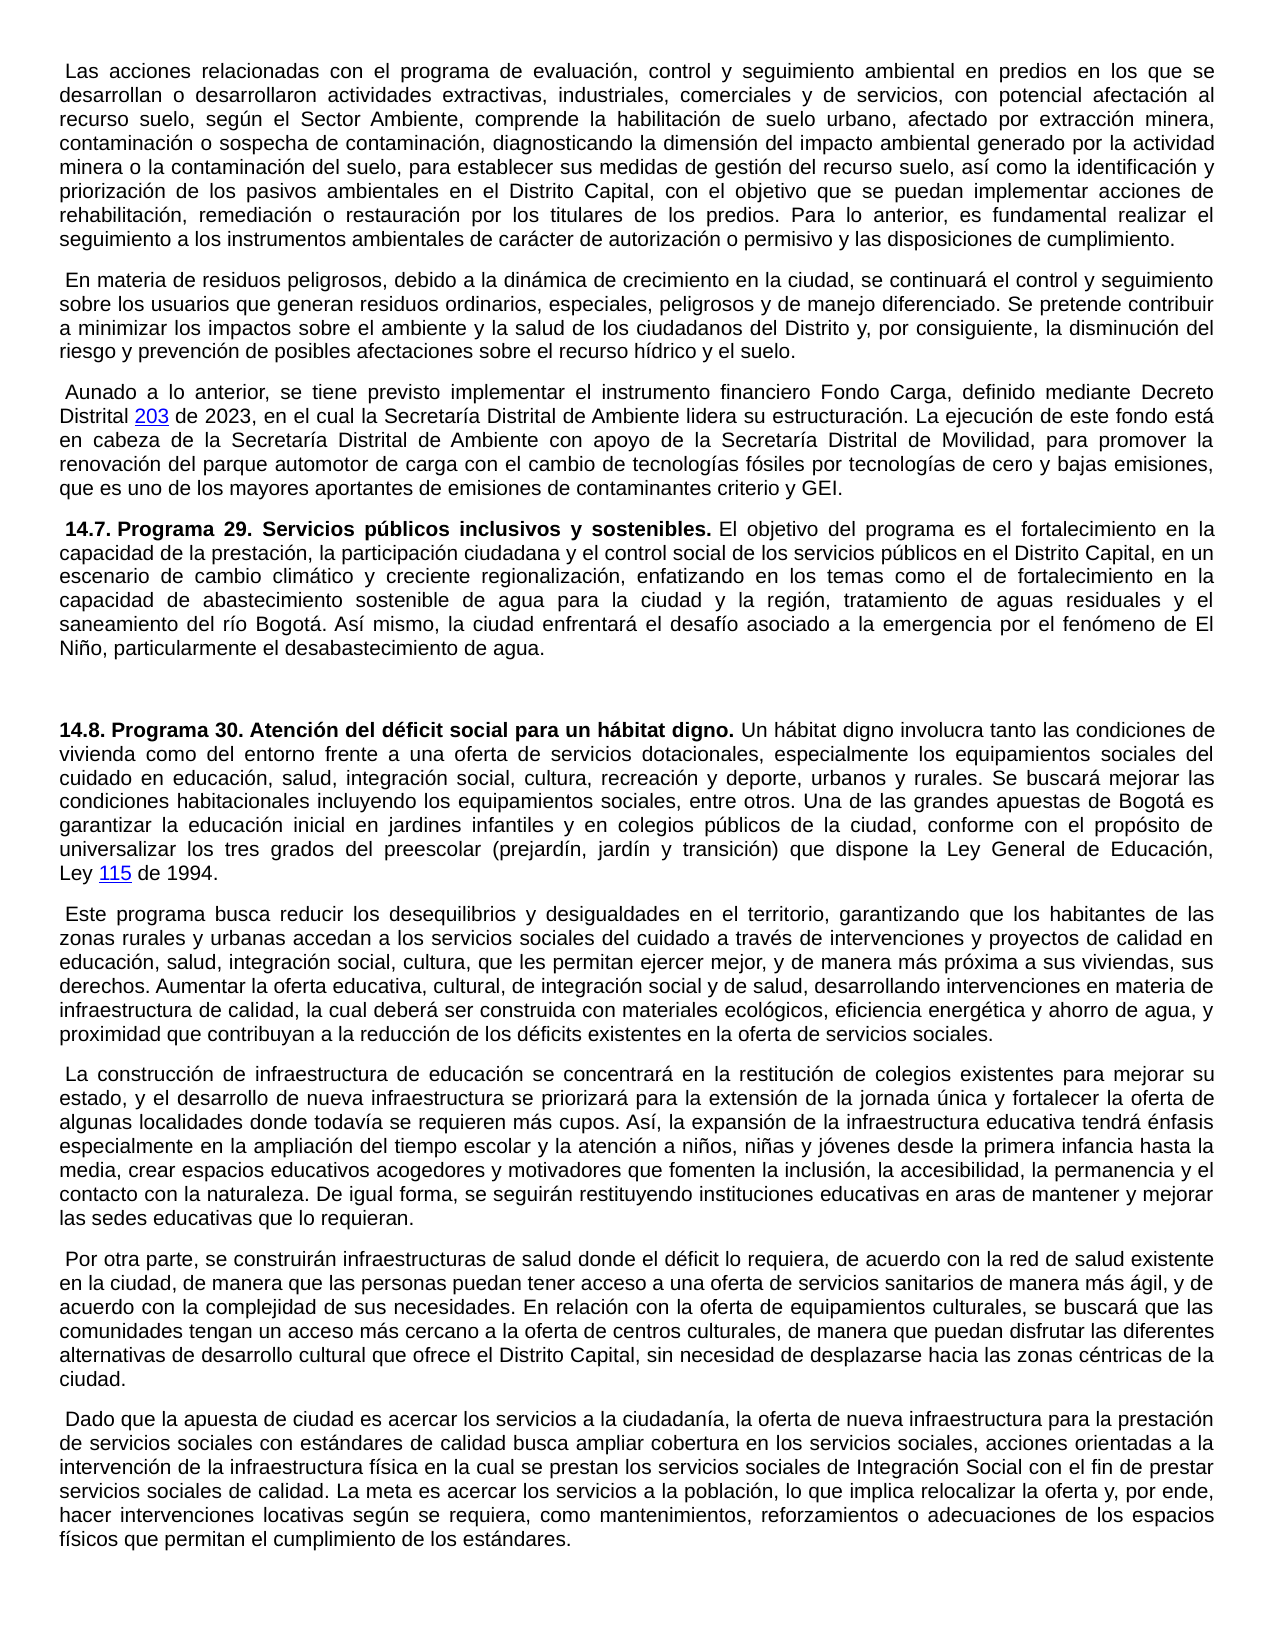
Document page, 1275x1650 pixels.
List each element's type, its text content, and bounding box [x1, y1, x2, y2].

text 14.8. Programa 30. Atención del déficit social para un hábitat digno. Un hábitat digno involucra tanto las condiciones de vivienda como del entorno frente a una oferta de servicios dotacionales, especialmente los equipamientos sociales del cuidado en educación, salud, integración social, cultura, recreación y deporte, urbanos y rurales. Se buscará mejorar las condiciones habitacionales incluyendo los equipamientos sociales, entre otros. Una de las grandes apuestas de Bogotá es garantizar la educación inicial en jardines infantiles y en colegios públicos de la ciudad, conforme con el propósito de universalizar los tres grados del preescolar (prejardín, jardín y transición) que dispone la Ley General de Educación, Ley 115 de 1994. [59, 717, 1216, 885]
text Aunado a lo anterior, se tiene previsto implementar el instrumento financiero Fondo Carga, definido mediante Decreto Distrital 203 de 2023, en el cual la Secretaría Distrital de Ambiente lidera su estructuración. La ejecución de este fondo está en cabeza de la Secretaría Distrital de Ambiente con apoyo de la Secretaría Distrital de Movilidad, para promover la renovación del parque automotor de carga con el cambio de tecnologías fósiles por tecnologías de cero y bajas emisiones, que es uno de los mayores aportantes de emisiones de contaminantes criterio y GEI. [59, 380, 1216, 500]
text Las acciones relacionadas con el programa de evaluación, control y seguimiento ambiental en predios en los que se desarrollan o desarrollaron actividades extractivas, industriales, comerciales y de servicios, con potencial afectación al recurso suelo, según el Sector Ambiente, comprende la habilitación de suelo urbano, afectado por extracción minera, contaminación o sospecha de contaminación, diagnosticando la dimensión del impacto ambiental generado por la actividad minera o la contaminación del suelo, para establecer sus medidas de gestión del recurso suelo, así como la identificación y priorización de los pasivos ambientales en el Distrito Capital, con el objetivo que se puedan implementar acciones de rehabilitación, remediación o restauración por los titulares de los predios. Para lo anterior, es fundamental realizar el seguimiento a los instrumentos ambientales de carácter de autorización o permisivo y las disposiciones de cumplimiento. [59, 59, 1216, 251]
text 14.7. Programa 29. Servicios públicos inclusivos y sostenibles. El objetivo del programa es el fortalecimiento en la capacidad de la prestación, la participación ciudadana y el control social de los servicios públicos en el Distrito Capital, en un escenario de cambio climático y creciente regionalización, enfatizando en los temas como el de fortalecimiento en la capacidad de abastecimiento sostenible de agua para la ciudad y la región, tratamiento de aguas residuales y el saneamiento del río Bogotá. Así mismo, la ciudad enfrentará el desafío asociado a la emergencia por el fenómeno de El Niño, particularmente el desabastecimiento de agua. [59, 516, 1216, 660]
text Este programa busca reducir los desequilibrios y desigualdades en el territorio, garantizando que los habitantes de las zonas rurales y urbanas accedan a los servicios sociales del cuidado a través de intervenciones y proyectos de calidad en educación, salud, integración social, cultura, que les permitan ejercer mejor, y de manera más próxima a sus viviendas, sus derechos. Aumentar la oferta educativa, cultural, de integración social y de salud, desarrollando intervenciones en materia de infraestructura de calidad, la cual deberá ser construida con materiales ecológicos, eficiencia energética y ahorro de agua, y proximidad que contribuyan a la reducción de los déficits existentes en la oferta de servicios sociales. [59, 902, 1216, 1046]
text Dado que la apuesta de ciudad es acercar los servicios a la ciudadanía, la oferta de nueva infraestructura para la prestación de servicios sociales con estándares de calidad busca ampliar cobertura en los servicios sociales, acciones orientadas a la intervención de la infraestructura física en la cual se prestan los servicios sociales de Integración Social con el fin de prestar servicios sociales de calidad. La meta es acercar los servicios a la población, lo que implica relocalizar la oferta y, por ende, hacer intervenciones locativas según se requiera, como mantenimientos, reforzamientos o adecuaciones de los espacios físicos que permitan el cumplimiento de los estándares. [59, 1407, 1216, 1551]
text Por otra parte, se construirán infraestructuras de salud donde el déficit lo requiera, de acuerdo con la red de salud existente en la ciudad, de manera que las personas puedan tener acceso a una oferta de servicios sanitarios de manera más ágil, y de acuerdo con la complejidad de sus necesidades. En relación con la oferta de equipamientos culturales, se buscará que las comunidades tengan un acceso más cercano a la oferta de centros culturales, de manera que puedan disfrutar las diferentes alternativas de desarrollo cultural que ofrece el Distrito Capital, sin necesidad de desplazarse hacia las zonas céntricas de la ciudad. [59, 1247, 1216, 1390]
text La construcción de infraestructura de educación se concentrará en la restitución de colegios existentes para mejorar su estado, y el desarrollo de nueva infraestructura se priorizará para la extensión de la jornada única y fortalecer la oferta de algunas localidades donde todavía se requieren más cupos. Así, la expansión de la infraestructura educativa tendrá énfasis especialmente en la ampliación del tiempo escolar y la atención a niños, niñas y jóvenes desde la primera infancia hasta la media, crear espacios educativos acogedores y motivadores que fomenten la inclusión, la accesibilidad, la permanencia y el contacto con la naturaleza. De igual forma, se seguirán restituyendo instituciones educativas en aras de mantener y mejorar las sedes educativas que lo requieran. [59, 1062, 1216, 1230]
text En materia de residuos peligrosos, debido a la dinámica de crecimiento en la ciudad, se continuará el control y seguimiento sobre los usuarios que generan residuos ordinarios, especiales, peligrosos y de manejo diferenciado. Se pretende contribuir a minimizar los impactos sobre el ambiente y la salud de los ciudadanos del Distrito y, por consiguiente, la disminución del riesgo y prevención de posibles afectaciones sobre el recurso hídrico y el suelo. [59, 267, 1216, 363]
